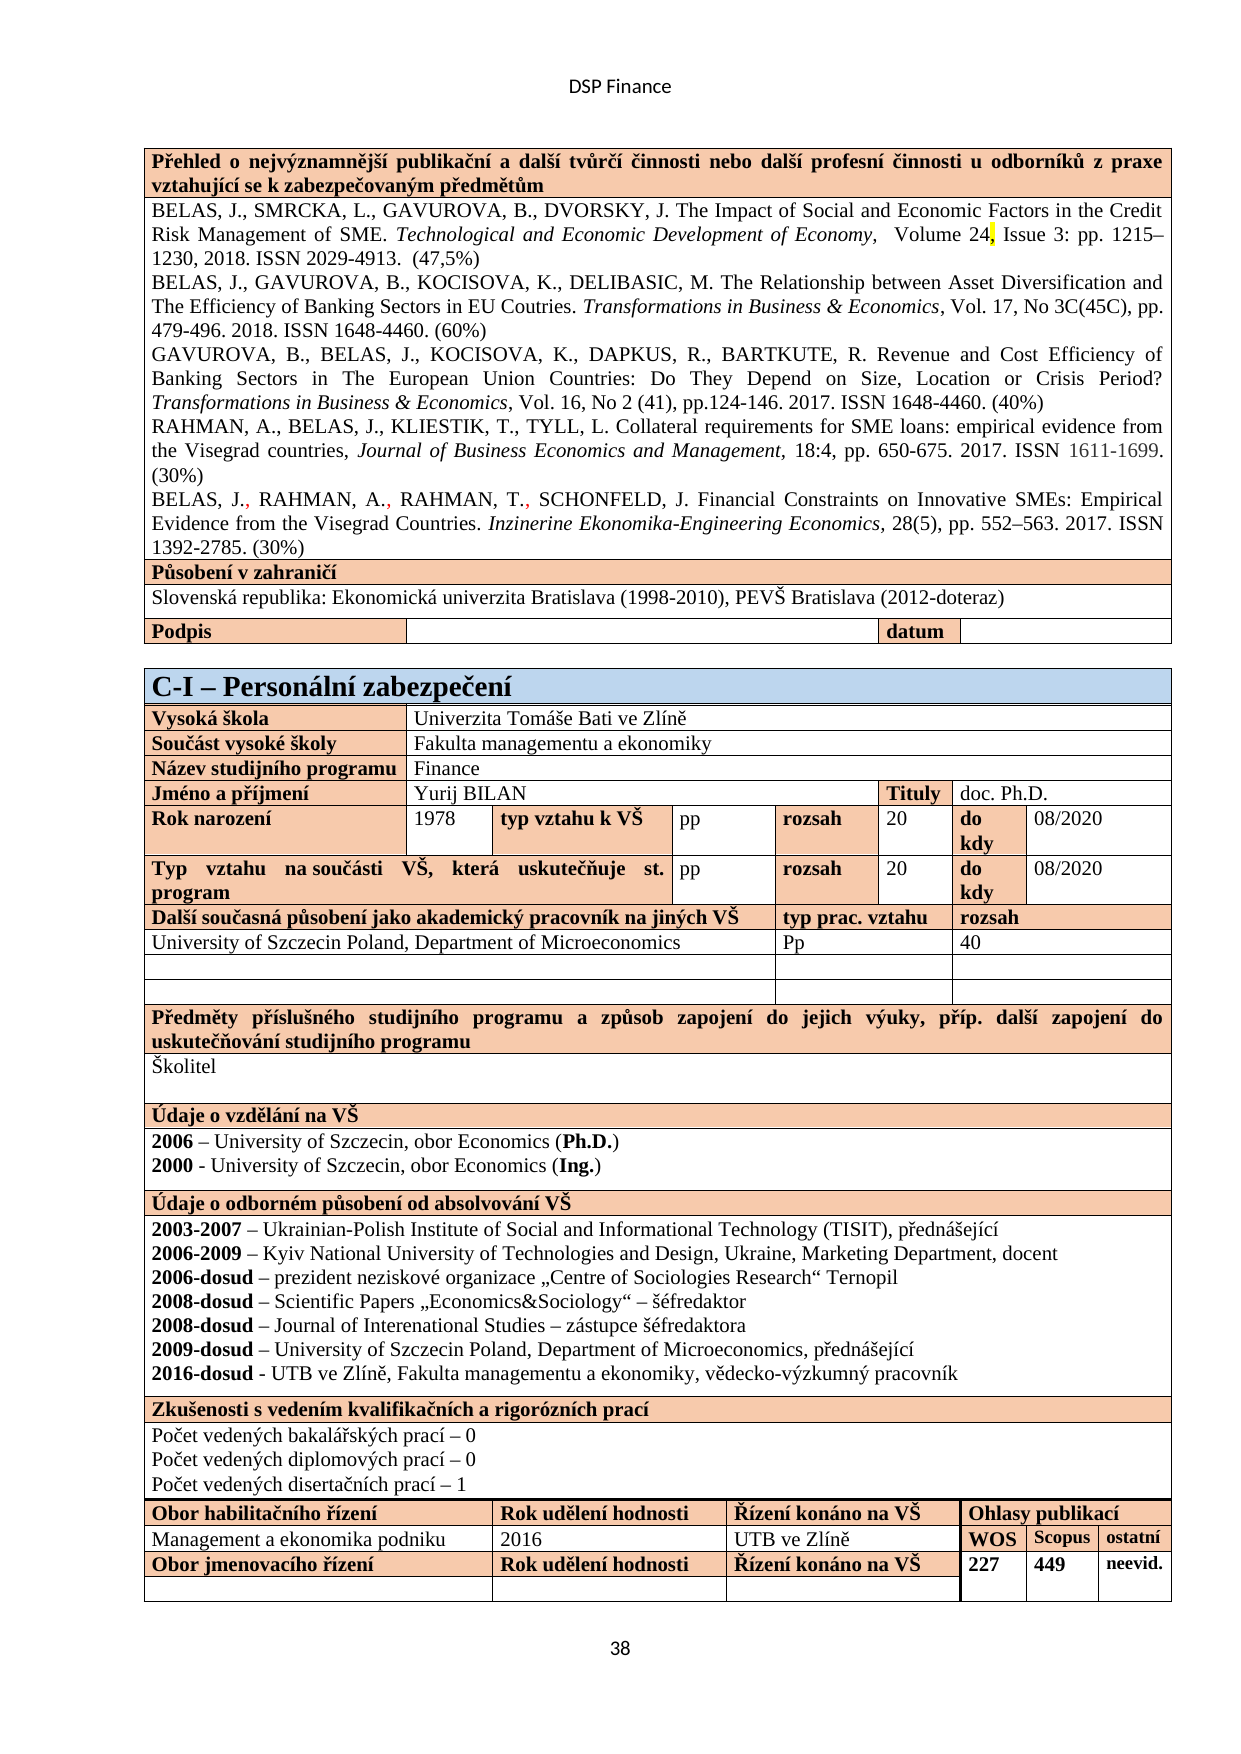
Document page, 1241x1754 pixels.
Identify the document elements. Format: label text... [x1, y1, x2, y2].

table_cell pp [673, 806, 775, 854]
table_cell 2006 – University of Szczecin, obor Economics (Ph.D.) 2000 - University of Szczecin, obor Economics (Ing.) [145, 1129, 1171, 1190]
table_cell do kdy [953, 856, 1026, 904]
table_cell 20 [879, 806, 952, 854]
table_cell doc. Ph.D. [953, 781, 1171, 805]
table_cell rozsah [953, 905, 1171, 929]
table_cell [727, 1577, 959, 1601]
table_cell Fakulta managementu a ekonomiky [407, 731, 1171, 755]
table_cell Řízení konáno na VŠ [727, 1552, 959, 1576]
table_cell Vysoká škola [145, 706, 406, 730]
table_cell 2016 [493, 1526, 726, 1551]
table_cell rozsah [776, 856, 878, 904]
table_cell Další současná působení jako akademický pracovník na jiných VŠ [145, 905, 775, 929]
table_cell Přehled o nejvýznamnější publikační a další tvůrčí činnosti nebo další profesní činnosti u odborníků z praxe vztahující se k zabezpečovaným předmětům [145, 149, 1171, 197]
table_cell Počet vedených bakalářských prací – 0 Počet vedených diplomových prací – 0 Počet vedených disertačních prací – 1 [145, 1423, 1171, 1498]
table_cell 449 [1027, 1552, 1098, 1601]
table_cell WOS [962, 1526, 1026, 1551]
table_cell pp [673, 856, 775, 904]
table_cell Název studijního programu [145, 756, 406, 780]
table_cell do kdy [953, 806, 1026, 854]
table_cell [145, 955, 775, 979]
table_cell Slovenská republika: Ekonomická univerzita Bratislava (1998-2010), PEVŠ Bratislava (2012-doteraz) [145, 585, 1171, 618]
table_cell 08/2020 [1027, 806, 1171, 854]
table_cell datum [879, 619, 960, 643]
table_cell neevid. [1099, 1552, 1171, 1601]
table_cell [776, 980, 952, 1004]
table_cell Předměty příslušného studijního programu a způsob zapojení do jejich výuky, příp. další zapojení do uskutečňování studijního programu [145, 1005, 1171, 1053]
table_cell Školitel [145, 1054, 1171, 1102]
table_cell Obor habilitačního řízení [145, 1501, 492, 1525]
table_header C-I – Personální zabezpečení [145, 669, 1171, 703]
table_cell Údaje o odborném působení od absolvování VŠ [145, 1191, 1171, 1215]
table_cell Součást vysoké školy [145, 731, 406, 755]
table_cell Jméno a příjmení [145, 781, 406, 805]
table_cell Řízení konáno na VŠ [727, 1501, 959, 1525]
table_cell [961, 619, 1171, 643]
table_cell Rok udělení hodnosti [493, 1552, 726, 1576]
table_cell Obor jmenovacího řízení [145, 1552, 492, 1576]
table_cell Pp [776, 930, 952, 954]
table_cell Yurij BILAN [407, 781, 878, 805]
table_cell 40 [953, 930, 1171, 954]
table_cell Zkušenosti s vedením kvalifikačních a rigorózních prací [145, 1397, 1171, 1422]
table_cell [145, 1577, 492, 1601]
table_cell 20 [879, 856, 952, 904]
table_cell Tituly [879, 781, 952, 805]
table_cell [776, 955, 952, 979]
table_cell 2003-2007 – Ukrainian-Polish Institute of Social and Informational Technology (TISIT), přednášející 2006-2009 – Kyiv National University of Technologies and Design, Ukraine, Marketing Department, docent 2006-dosud – prezident neziskové organizace „Centre of Sociologies Research“ Ternopil 2008-dosud – Scientific Papers „Economics&Sociology“ – šéfredaktor 2008-dosud – Journal of Interenational Studies – zástupce šéfredaktora 2009-dosud – University of Szczecin Poland, Department of Microeconomics, přednášející 2016-dosud - UTB ve Zlíně, Fakulta managementu a ekonomiky, vědecko-výzkumný pracovník [145, 1216, 1171, 1396]
table_cell Údaje o vzdělání na VŠ [145, 1104, 1171, 1127]
table_cell BELAS, J., SMRCKA, L., GAVUROVA, B., DVORSKY, J. The Impact of Social and Economic Factors in the Credit Risk Management of SME. Technological and Economic Development of Economy, Volume 24, Issue 3: pp. 1215–1230, 2018. ISSN 2029-4913. (47,5%) BELAS, J., GAVUROVA, B., KOCISOVA, K., DELIBASIC, M. The Relationship between Asset Diversification and The Efficiency of Banking Sectors in EU Coutries. Transformations in Business & Economics, Vol. 17, No 3C(45C), pp. 479-496. 2018. ISSN 1648-4460. (60%) GAVUROVA, B., BELAS, J., KOCISOVA, K., DAPKUS, R., BARTKUTE, R. Revenue and Cost Efficiency of Banking Sectors in The European Union Countries: Do They Depend on Size, Location or Crisis Period? Transformations in Business & Economics, Vol. 16, No 2 (41), pp.124-146. 2017. ISSN 1648-4460. (40%) RAHMAN, A., BELAS, J., KLIESTIK, T., TYLL, L. Collateral requirements for SME loans: empirical evidence from the Visegrad countries, Journal of Business Economics and Management, 18:4, pp. 650-675. 2017. ISSN 1611-1699. (30%) BELAS, J., RAHMAN, A., RAHMAN, T., SCHONFELD, J. Financial Constraints on Innovative SMEs: Empirical Evidence from the Visegrad Countries. Inzinerine Ekonomika-Engineering Economics, 28(5), pp. 552–563. 2017. ISSN 1392-2785. (30%) [145, 198, 1171, 559]
table_cell University of Szczecin Poland, Department of Microeconomics [145, 930, 775, 954]
table_cell typ prac. vztahu [776, 905, 952, 929]
table_cell 1978 [407, 806, 492, 854]
table_cell [953, 980, 1171, 1004]
table_cell Typ vztahu na součásti VŠ, která uskutečňuje st. program [145, 856, 672, 904]
table_cell Rok udělení hodnosti [493, 1501, 726, 1525]
table_cell Univerzita Tomáše Bati ve Zlíně [407, 706, 1171, 730]
table_cell typ vztahu k VŠ [493, 806, 672, 854]
table_cell [493, 1577, 726, 1601]
table_cell 227 [962, 1552, 1026, 1601]
table_cell Podpis [145, 619, 406, 643]
table_cell Působení v zahraničí [145, 560, 1171, 584]
table_cell UTB ve Zlíně [727, 1526, 959, 1551]
table_cell rozsah [776, 806, 878, 854]
table_cell Finance [407, 756, 1171, 780]
table_cell [145, 980, 775, 1004]
table_cell Rok narození [145, 806, 406, 854]
table_cell [407, 619, 878, 643]
table_cell 08/2020 [1027, 856, 1171, 904]
table_cell ostatní [1099, 1526, 1171, 1551]
table_cell Ohlasy publikací [962, 1501, 1171, 1525]
table_cell [953, 955, 1171, 979]
table_cell Management a ekonomika podniku [145, 1526, 492, 1551]
table_cell Scopus [1027, 1526, 1098, 1551]
